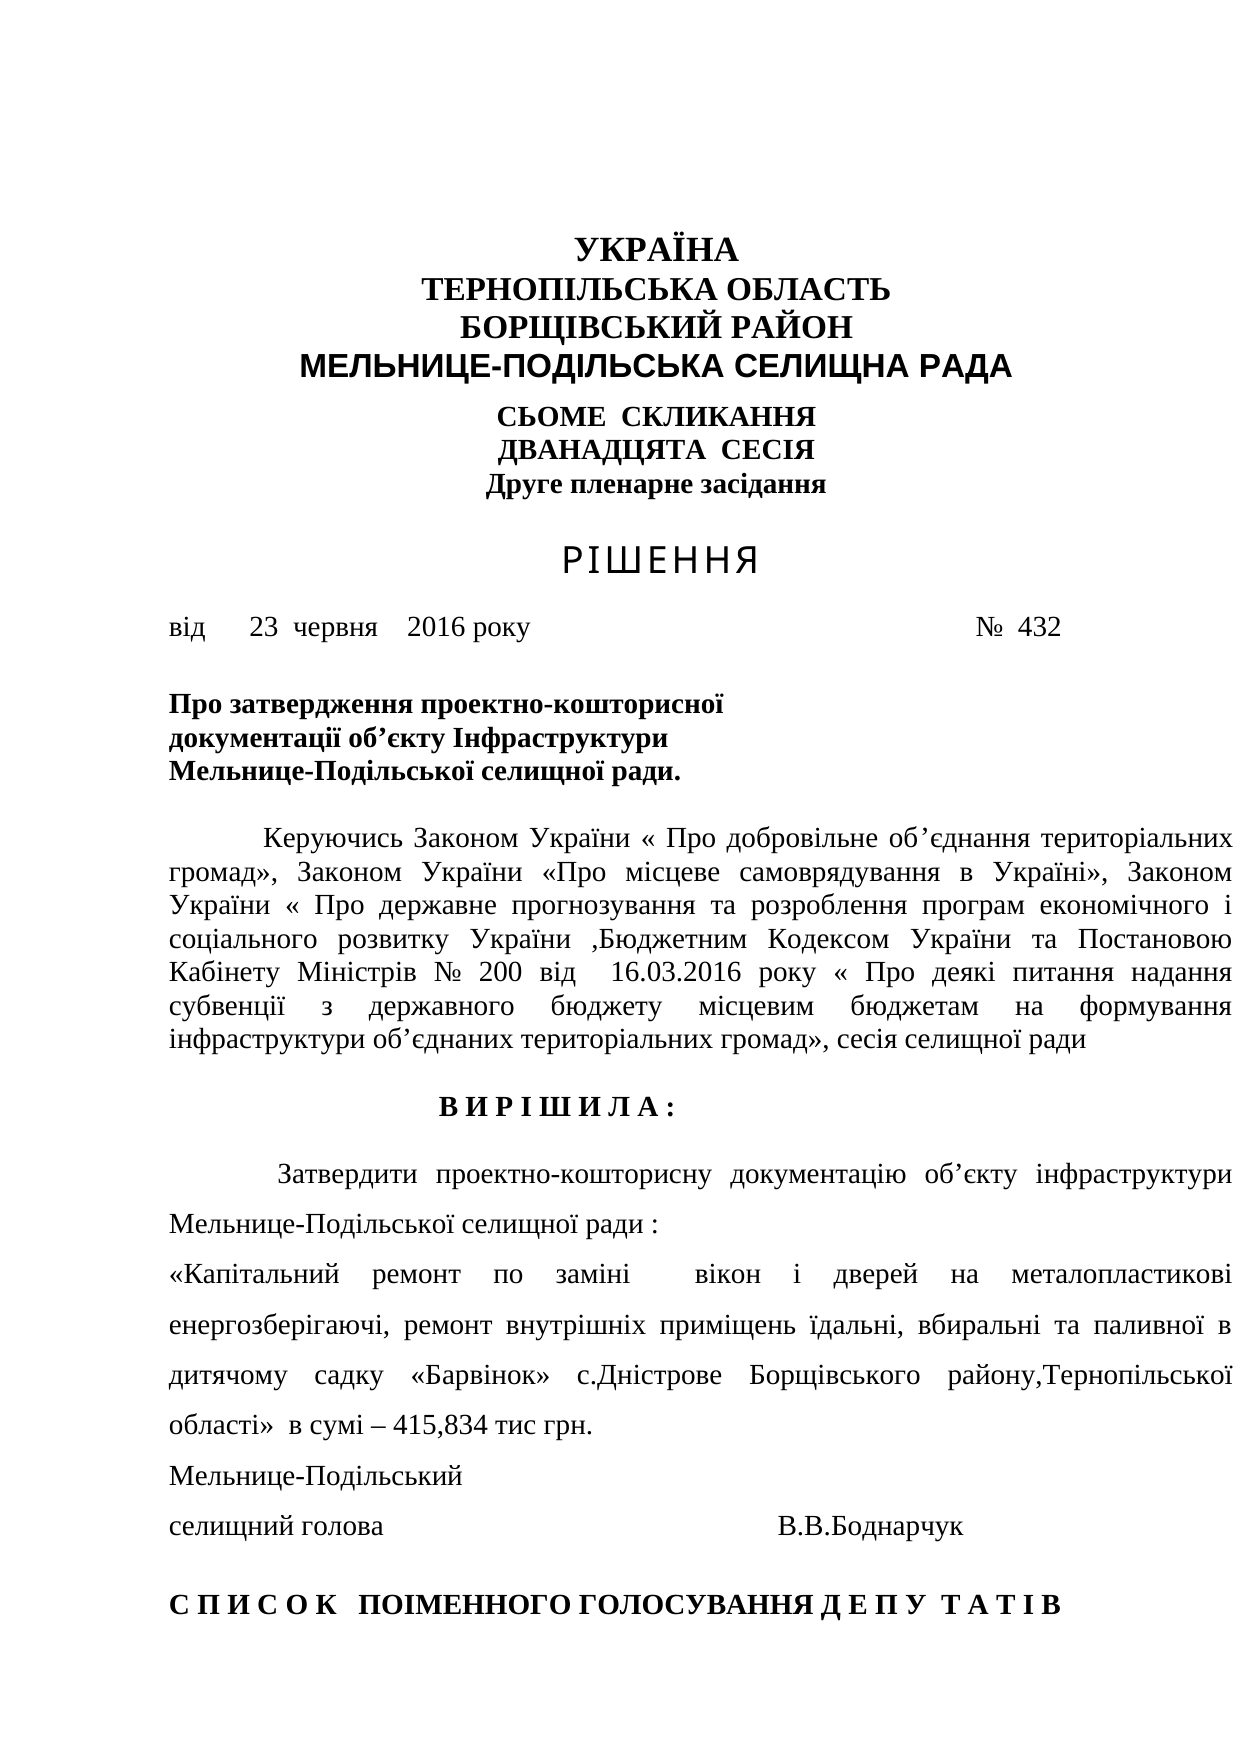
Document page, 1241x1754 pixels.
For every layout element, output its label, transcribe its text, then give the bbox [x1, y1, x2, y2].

text документації об’єкту Інфраструктури [169, 720, 1181, 753]
text Керуючись Законом України « Про добровільне об’єднання територіальних громад», Законом України «Про місцеве самоврядування в Україні», Законом України « Про державне прогнозування та розроблення програм економічного і соціального розвитку України ,Бюджетним Кодексом України та Постановою Кабінету Міністрів № 200 від 16.03.2016 року « Про деякі питання надання субвенції з державного бюджету місцевим бюджетам на формування інфраструктури об’єднаних територіальних громад», сесія селищної ради [169, 820, 1233, 1055]
text Мельнице-Подільської селищної ради. [169, 753, 1181, 787]
text УКРАЇНА [169, 228, 1144, 269]
text ТЕРНОПІЛЬСЬКА ОБЛАСТЬ [169, 269, 1144, 308]
text МЕЛЬНИЦЕ-ПОДІЛЬСЬКА СЕЛИЩНА РАДА [169, 346, 1144, 384]
text ДВАНАДЦЯТА СЕСІЯ [169, 432, 1144, 466]
text С П И С О К ПОІМЕННОГО ГОЛОСУВАННЯ Д Е П У Т А Т І В [169, 1587, 1181, 1621]
text Мельнице-Подільський [169, 1458, 1233, 1491]
text Про затвердження проектно-кошторисної [169, 686, 1181, 720]
text В И Р І Ш И Л А : [169, 1089, 1181, 1122]
text СЬОМЕ СКЛИКАННЯ [169, 399, 1144, 432]
text Затвердити проектно-кошторисну документацію об’єкту інфраструктури Мельнице-Подільської селищної ради : [169, 1156, 1233, 1240]
text селищний голова В.В.Боднарчук [169, 1508, 1233, 1542]
text «Капітальний ремонт по заміні вікон і дверей на металопластикові енергозберігаючі, ремонт внутрішніх приміщень їдальні, вбиральні та паливної в дитячому садку «Барвінок» с.Дністрове Борщівського району,Тернопільської області» в сумі – 415,834 тис грн. [169, 1256, 1233, 1441]
text БОРЩІВСЬКИЙ РАЙОН [169, 308, 1144, 346]
text Друге пленарне засідання [169, 466, 1144, 499]
text РІШЕННЯ [169, 533, 1144, 584]
text від 23 червня 2016 року № 432 [169, 609, 1181, 643]
